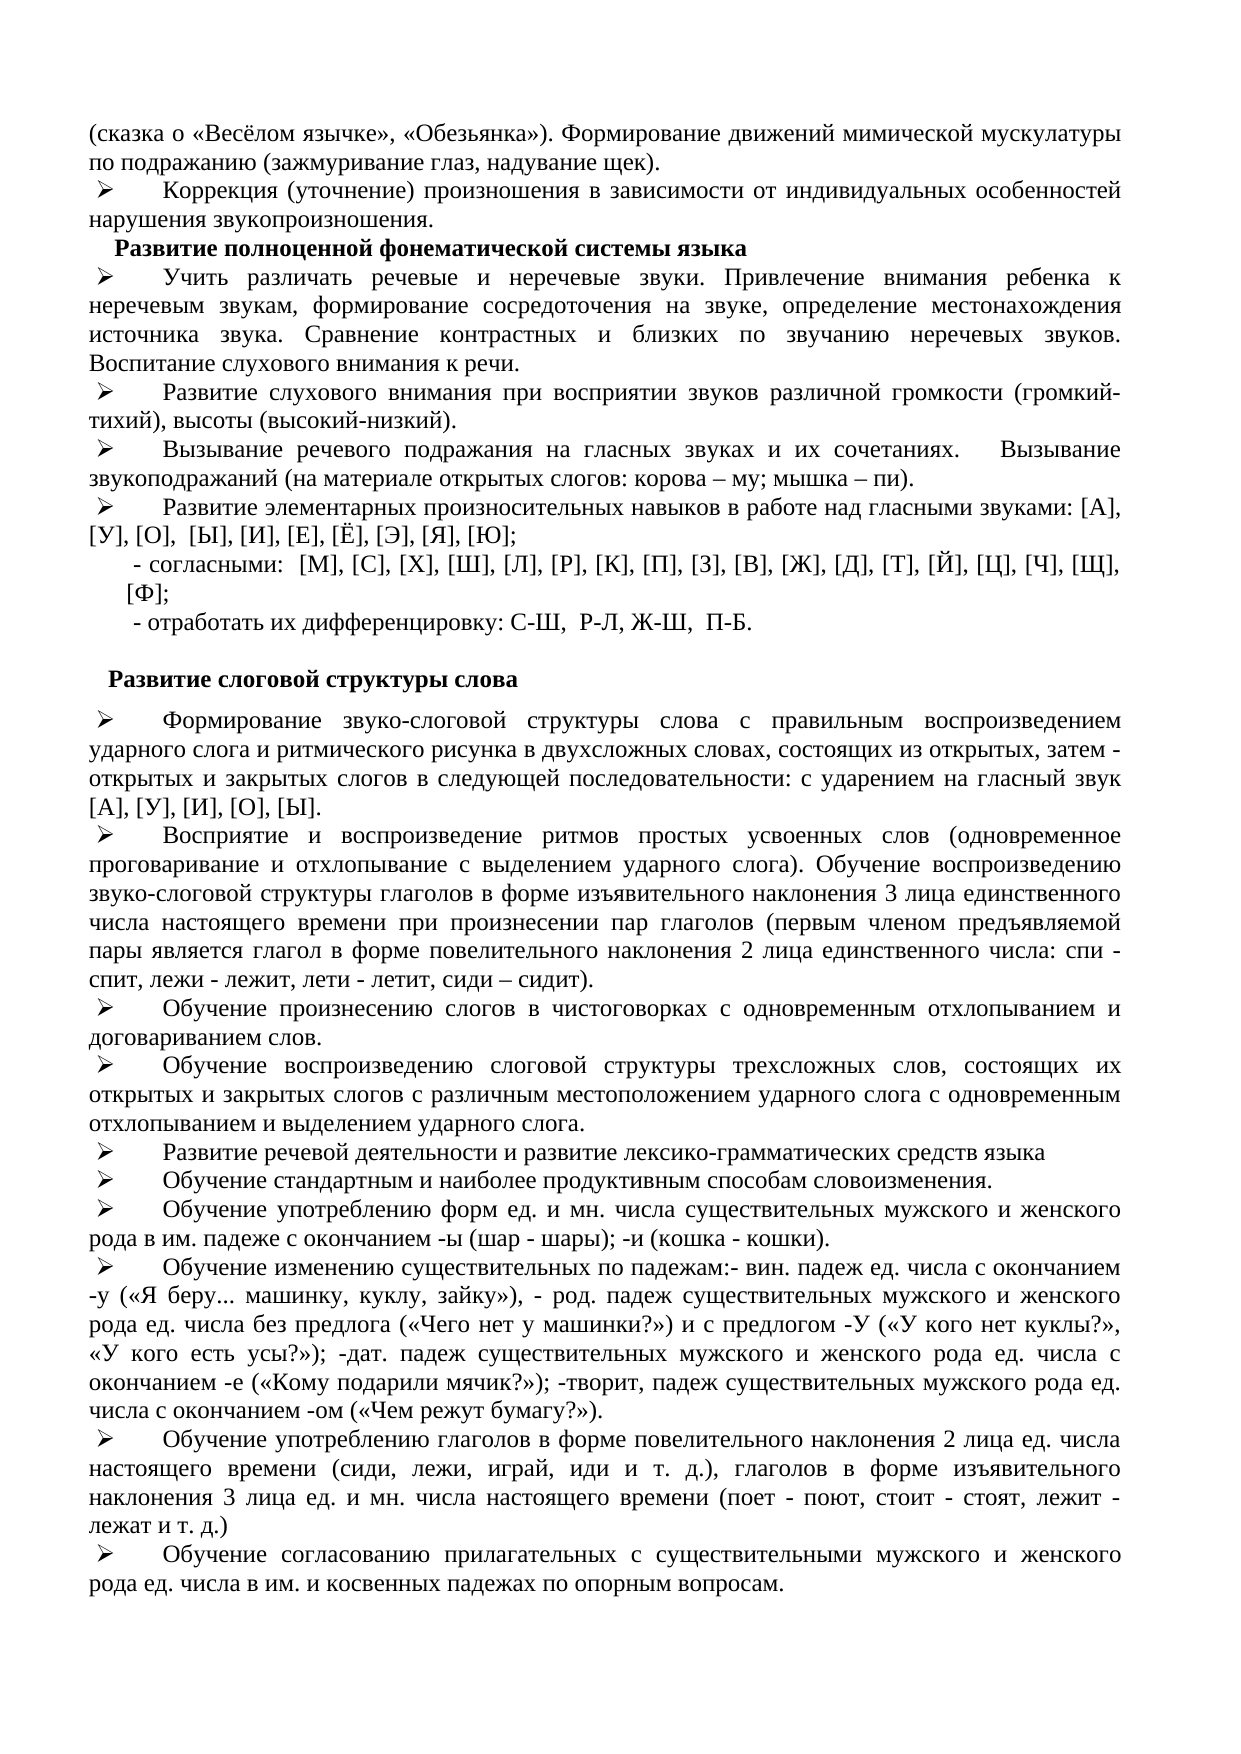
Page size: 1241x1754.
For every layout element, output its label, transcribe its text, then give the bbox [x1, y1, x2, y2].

list Учить различать речевые и неречевые звуки. Привлечение внимания ребенка к неречевым звукам, формирование сосредоточения на звуке, определение местонахождения источника звука. Сравнение контрастных и близких по звучанию неречевых звуков. Воспитание слухового внимания к речи. [88, 262, 1122, 377]
list Вызывание речевого подражания на гласных звуках и их сочетаниях. Вызывание звукоподражаний (на материале открытых слогов: корова – му; мышка – пи). [88, 434, 1122, 492]
list Обучение изменению существительных по падежам:- вин. падеж ед. числа с окончанием -у («Я беру... машинку, куклу, зайку»), - род. падеж существительных мужского и женского рода ед. числа без предлога («Чего нет у машинки?») и с предлогом -У («У кого нет куклы?», «У кого есть усы?»); -дат. падеж существительных мужского и женского рода ед. числа с окончанием -е («Кому подарили мячик?»); -творит, падеж существительных мужского рода ед. числа с окончанием -ом («Чем режут бумагу?»). [88, 1252, 1122, 1424]
list Обучение употреблению форм ед. и мн. числа существительных мужского и женского рода в им. падеже с окончанием -ы (шар - шары); -и (кошка - кошки). [88, 1194, 1122, 1252]
list Обучение стандартным и наиболее продуктивным способам словоизменения. [88, 1166, 1122, 1194]
list Обучение употреблению глаголов в форме повелительного наклонения 2 лица ед. числа настоящего времени (сиди, лежи, играй, иди и т. д.), глаголов в форме изъявительного наклонения 3 лица ед. и мн. числа настоящего времени (поет - поют, стоит - стоят, лежит - лежат и т. д.) [88, 1424, 1122, 1539]
list Обучение воспроизведению слоговой структуры трехсложных слов, состоящих их открытых и закрытых слогов с различным местоположением ударного слога с одновременным отхлопыванием и выделением ударного слога. [88, 1051, 1122, 1137]
list Развитие речевой деятельности и развитие лексико-грамматических средств языка [88, 1137, 1122, 1166]
list Восприятие и воспроизведение ритмов простых усвоенных слов (одновременное проговаривание и отхлопывание с выделением ударного слога). Обучение воспроизведению звуко-слоговой структуры глаголов в форме изъявительного наклонения 3 лица единственного числа настоящего времени при произнесении пар глаголов (первым членом предъявляемой пары является глагол в форме повелительного наклонения 2 лица единственного числа: спи - спит, лежи - лежит, лети - летит, сиди – сидит). [88, 821, 1122, 993]
list Обучение произнесению слогов в чистоговорках с одновременным отхлопыванием и договариванием слов. [88, 993, 1122, 1051]
text - отработать их дифференцировку: С-Ш, Р-Л, Ж-Ш, П-Б. [126, 607, 1122, 636]
text Развитие слоговой структуры слова [88, 664, 1122, 693]
text Развитие полноценной фонематической системы языка [88, 233, 1122, 262]
list Развитие элементарных произносительных навыков в работе над гласными звуками: [А], [У], [О], [Ы], [И], [Е], [Ё], [Э], [Я], [Ю]; [88, 492, 1122, 549]
list Формирование звуко-слоговой структуры слова с правильным воспроизведением ударного слога и ритмического рисунка в двухсложных словах, состоящих из открытых, затем - открытых и закрытых слогов в следующей последовательности: с ударением на гласный звук [А], [У], [И], [О], [Ы]. [88, 706, 1122, 821]
text - согласными: [М], [С], [Х], [Ш], [Л], [Р], [К], [П], [З], [В], [Ж], [Д], [Т], [Й], [Ц], [Ч], [Щ], [Ф]; [126, 549, 1122, 607]
list Развитие слухового внимания при восприятии звуков различной громкости (громкий-тихий), высоты (высокий-низкий). [88, 377, 1122, 434]
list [88, 118, 1122, 176]
list Обучение согласованию прилагательных с существительными мужского и женского рода ед. числа в им. и косвенных падежах по опорным вопросам. [88, 1539, 1122, 1597]
list Коррекция (уточнение) произношения в зависимости от индивидуальных особенностей нарушения звукопроизношения. [88, 176, 1122, 233]
